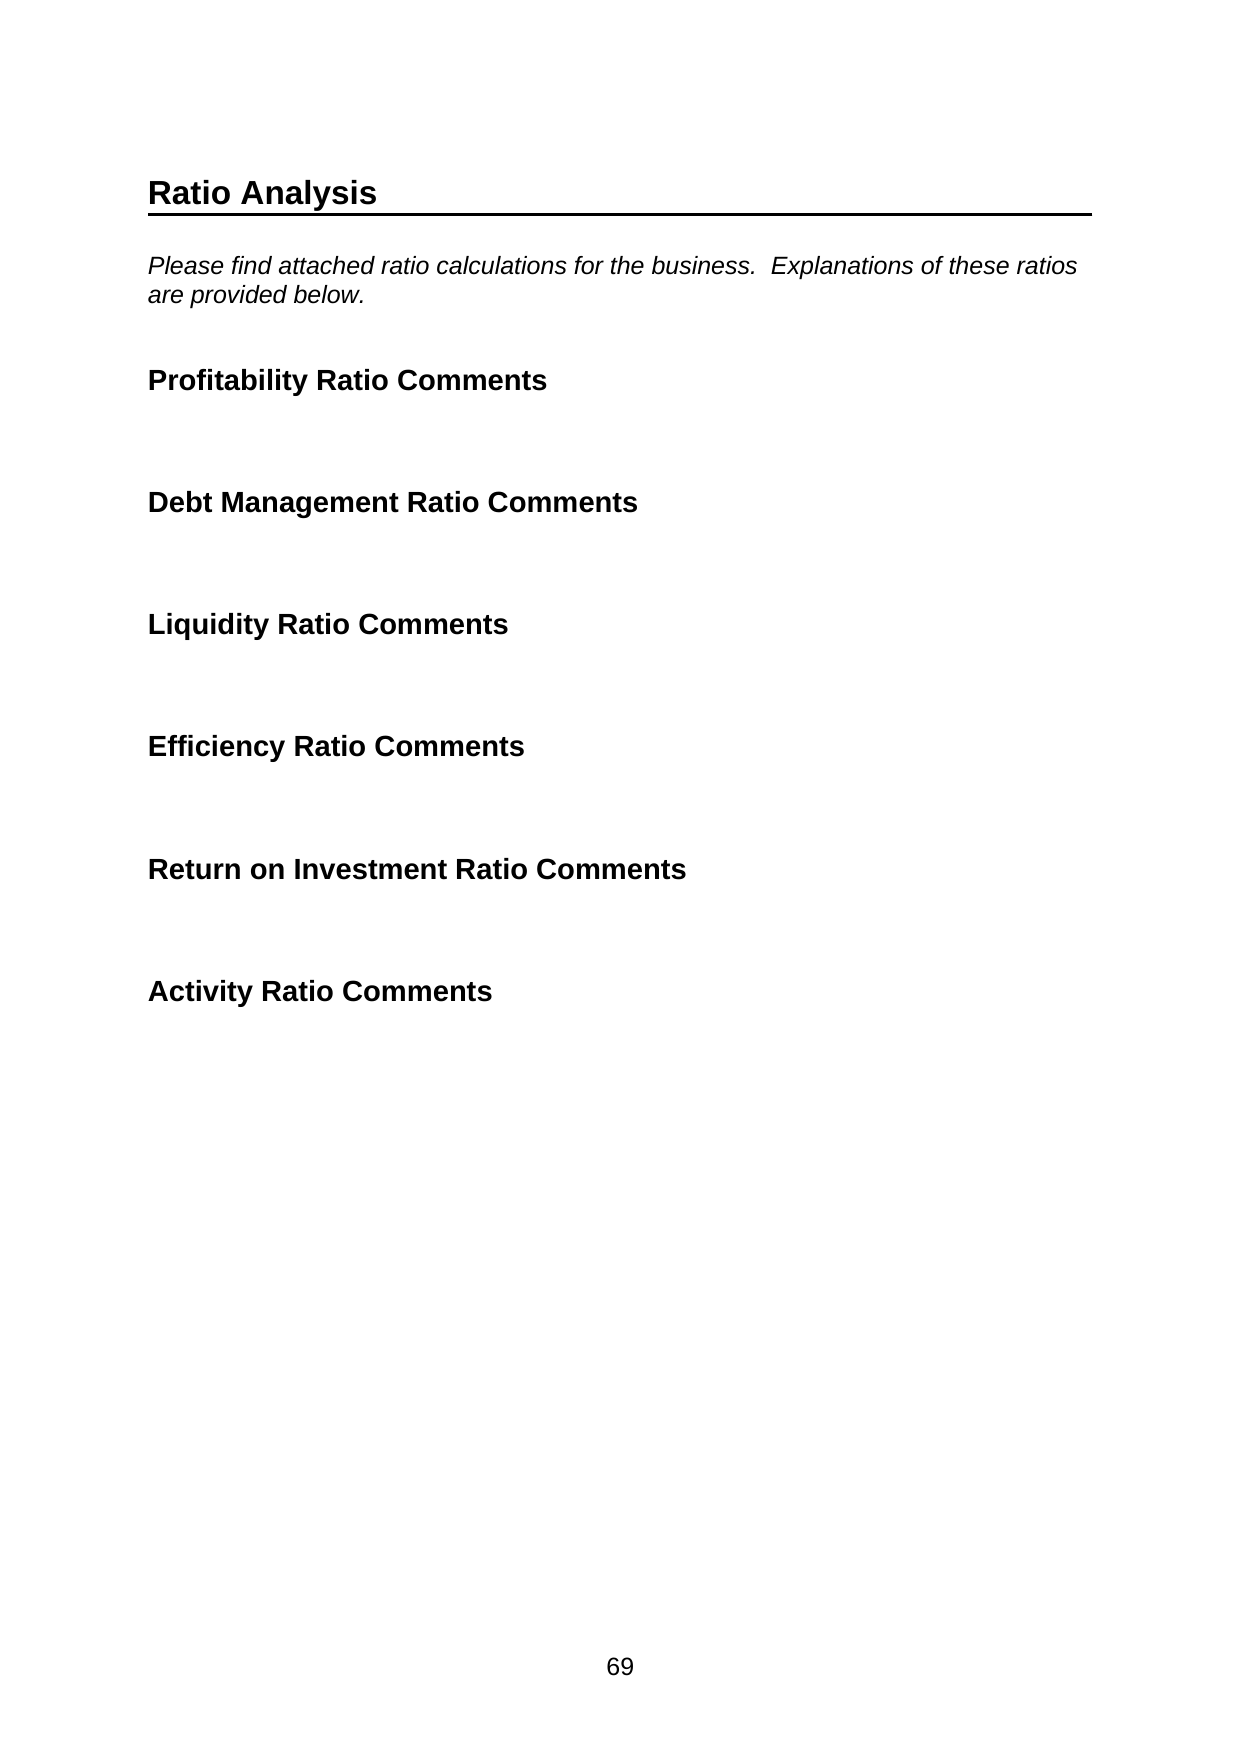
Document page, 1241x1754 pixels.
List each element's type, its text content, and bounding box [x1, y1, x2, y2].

subtitle Profitability Ratio Comments [148, 363, 1092, 396]
subtitle Efficiency Ratio Comments [148, 729, 1092, 763]
subtitle Debt Management Ratio Comments [148, 485, 1092, 518]
subtitle Ratio Analysis [148, 173, 1092, 213]
text Please find attached ratio calculations for the business. Explanations of these ratios are provided below. [148, 251, 1092, 309]
subtitle Liquidity Ratio Comments [148, 607, 1092, 641]
subtitle Activity Ratio Comments [148, 974, 1092, 1008]
subtitle Return on Investment Ratio Comments [148, 852, 1092, 885]
